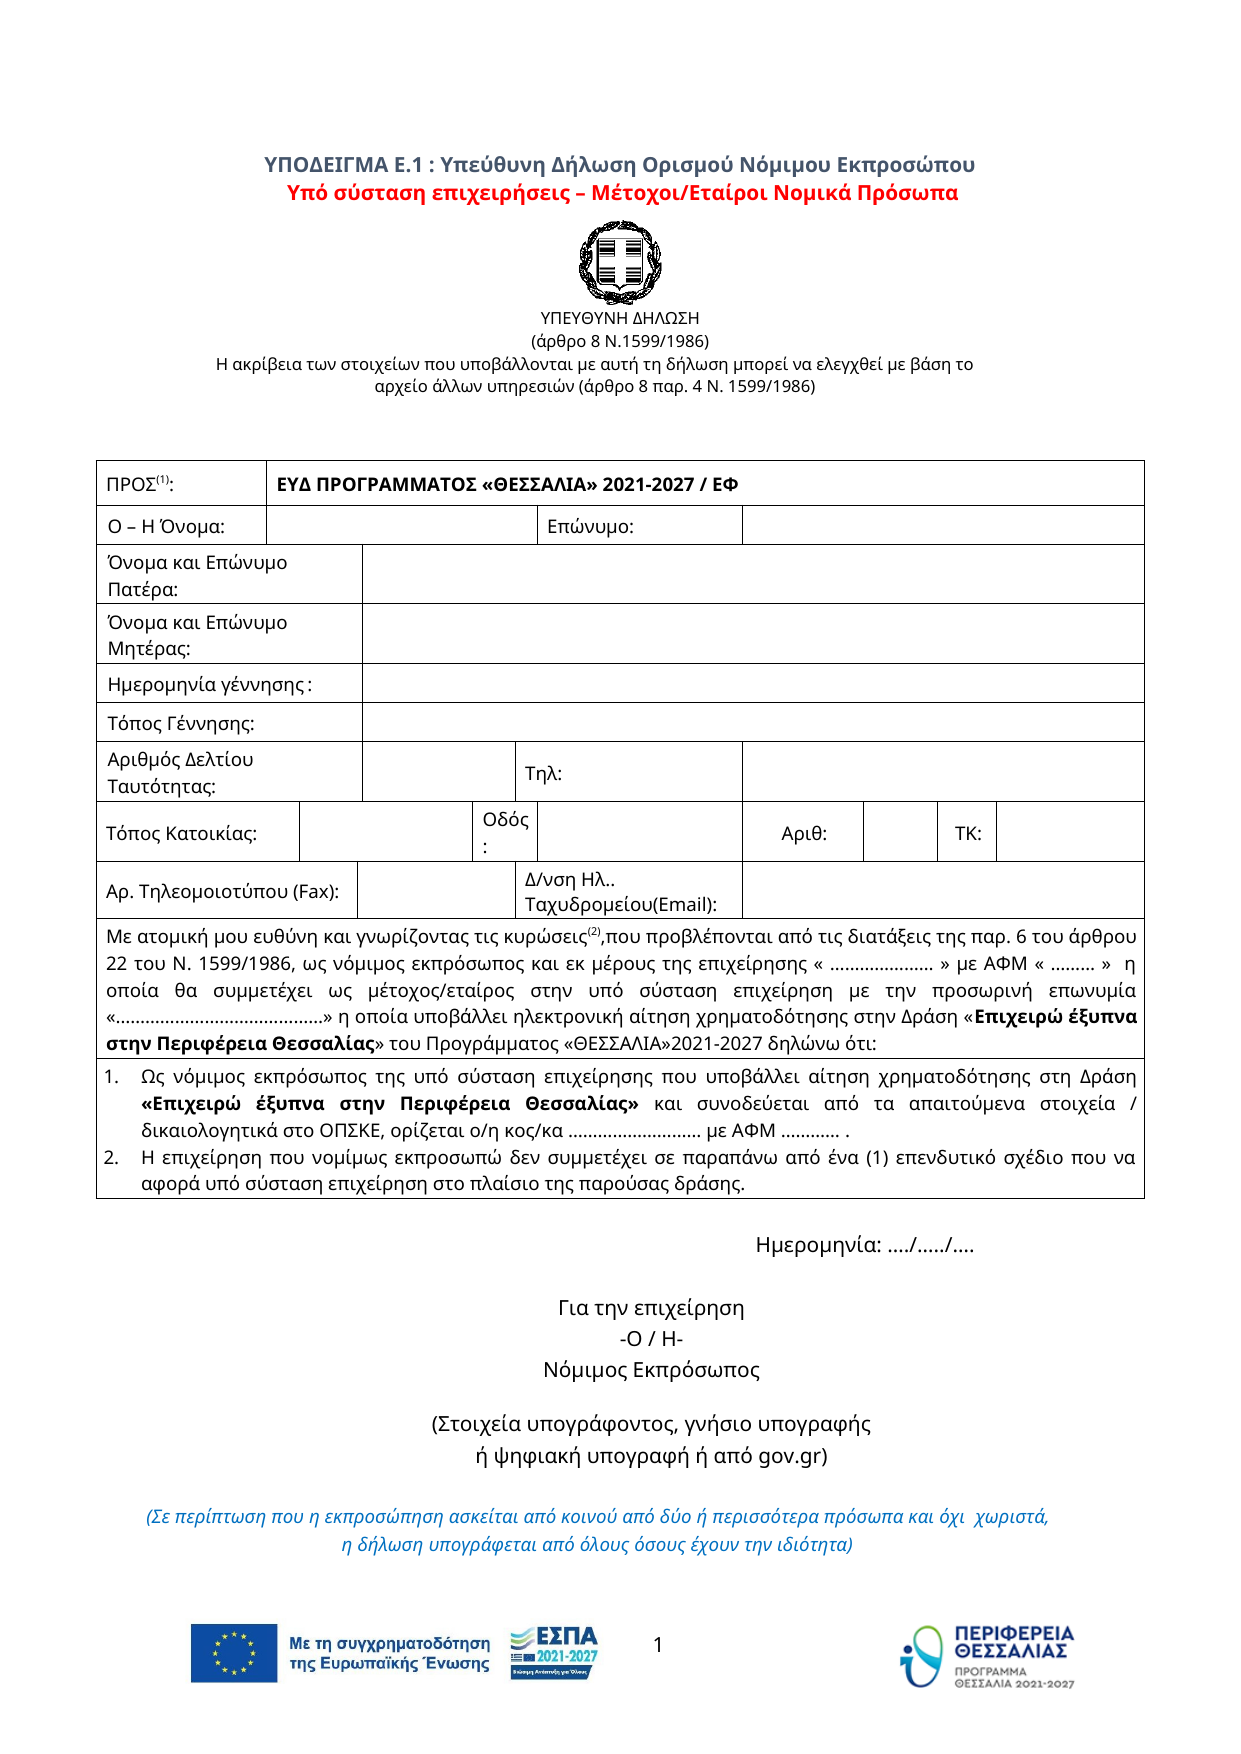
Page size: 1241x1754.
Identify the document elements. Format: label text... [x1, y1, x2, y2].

table_cell Όνομα και Επώνυμο Μητέρας: [97, 604, 362, 663]
table_cell ΤΚ: [938, 802, 996, 861]
table_cell Δ/νση Ηλ.. Ταχυδρομείου(Εmail): [516, 862, 742, 918]
table_cell [363, 742, 515, 801]
table_cell [743, 862, 1144, 918]
table_header ΕΥΔ ΠΡΟΓΡΑΜΜΑΤΟΣ «ΘΕΣΣΑΛΙΑ» 2021-2027 / ΕΦ [267, 461, 1144, 504]
table_cell Ο – Η Όνομα: [97, 506, 266, 543]
table_cell [300, 802, 472, 861]
table_cell Όνομα και Επώνυμο Πατέρα: [97, 545, 362, 603]
text ΥΠΕΥΘΥΝΗ ΔΗΛΩΣΗ [177, 307, 1063, 329]
picture [185, 1618, 604, 1684]
table_cell Τόπος Κατοικίας: [97, 802, 299, 861]
text η δήλωση υπογράφεται από όλους όσους έχουν την ιδιότητα) [103, 1531, 1093, 1557]
text ΥΠΟΔΕΙΓΜΑ Ε.1 : Υπεύθυνη Δήλωση Ορισμού Νόμιμου Εκπροσώπου [177, 150, 1063, 178]
text (Στοιχεία υπογράφοντος, γνήσιο υπογραφής [328, 1409, 974, 1438]
text Η ακρίβεια των στοιχείων που υποβάλλονται με αυτή τη δήλωση μπορεί να ελεγχθεί με βάση το [177, 352, 1013, 375]
table_cell [363, 703, 1144, 741]
table_cell Αριθμός Δελτίου Ταυτότητας: [97, 742, 362, 801]
table_cell [363, 545, 1144, 603]
table_cell Αρ. Τηλεομοιοτύπου (Fax): [97, 862, 357, 918]
text Ημερομηνία: …./…../…. [328, 1230, 974, 1259]
text Νόμιμος Εκπρόσωπος [328, 1355, 974, 1384]
table_cell Επώνυμο: [538, 506, 742, 543]
table_cell [743, 742, 1144, 801]
table_cell [267, 506, 537, 543]
table_cell [358, 862, 515, 918]
table_cell [864, 802, 937, 861]
text -Ο / Η- [328, 1324, 974, 1352]
text Για την επιχείρηση [328, 1293, 974, 1321]
table_cell [538, 802, 742, 861]
table_cell [997, 802, 1144, 861]
picture [577, 219, 664, 307]
text (Σε περίπτωση που η εκπροσώπηση ασκείται από κοινού από δύο ή περισσότερα πρόσωπα και όχι χωριστά, [103, 1503, 1093, 1529]
table_cell Τηλ: [516, 742, 742, 801]
text αρχείο άλλων υπηρεσιών (άρθρο 8 παρ. 4 Ν. 1599/1986) [177, 375, 1013, 398]
table_cell [363, 664, 1144, 702]
table_cell Οδός: [473, 802, 537, 861]
text Υπό σύσταση επιχειρήσεις – Μέτοχοι/Εταίροι Νομικά Πρόσωπα [177, 178, 1063, 207]
table_cell [363, 604, 1144, 663]
table_cell Ως νόμιμος εκπρόσωπος της υπό σύσταση επιχείρησης που υποβάλλει αίτηση χρηματοδότησης στη Δράση «Επιχειρώ έξυπνα στην Περιφέρεια Θεσσαλίας» και συνοδεύεται από τα απαιτούμενα στοιχεία / δικαιολογητικά στο ΟΠΣΚΕ, ορίζεται ο/η κος/κα ……………………… με ΑΦΜ ………… . Η επιχείρηση που νομίμως εκπροσωπώ δεν συμμετέχει σε παραπάνω από ένα (1) επενδυτικό σχέδιο που να αφορά υπό σύσταση επιχείρηση στο πλαίσιο της παρούσας δράσης. [97, 1059, 1144, 1198]
picture [892, 1615, 1082, 1697]
table_header ΠΡΟΣ(1): [97, 461, 266, 504]
table_cell Τόπος Γέννησης: [97, 703, 362, 741]
text ή ψηφιακή υπογραφή ή από gov.gr) [328, 1441, 974, 1469]
table_cell [743, 506, 1144, 543]
table_cell Ημερομηνία γέννησης : [97, 664, 362, 702]
table_cell Με ατομική μου ευθύνη και γνωρίζοντας τις κυρώσεις(2),που προβλέπονται από τις διατάξεις της παρ. 6 του άρθρου 22 του Ν. 1599/1986, ως νόμιμος εκπρόσωπος και εκ μέρους της επιχείρησης « ………………… » με ΑΦΜ « ……… » η οποία θα συμμετέχει ως μέτοχος/εταίρος στην υπό σύσταση επιχείρηση με την προσωρινή επωνυμία «……………………………………» η οποία υποβάλλει ηλεκτρονική αίτηση χρηματοδότησης στην Δράση «Επιχειρώ έξυπνα στην Περιφέρεια Θεσσαλίας» του Προγράμματος «ΘΕΣΣΑΛΙΑ»2021-2027 δηλώνω ότι: [97, 919, 1144, 1058]
text (άρθρο 8 Ν.1599/1986) [177, 329, 1063, 352]
table_cell Αριθ: [743, 802, 863, 861]
